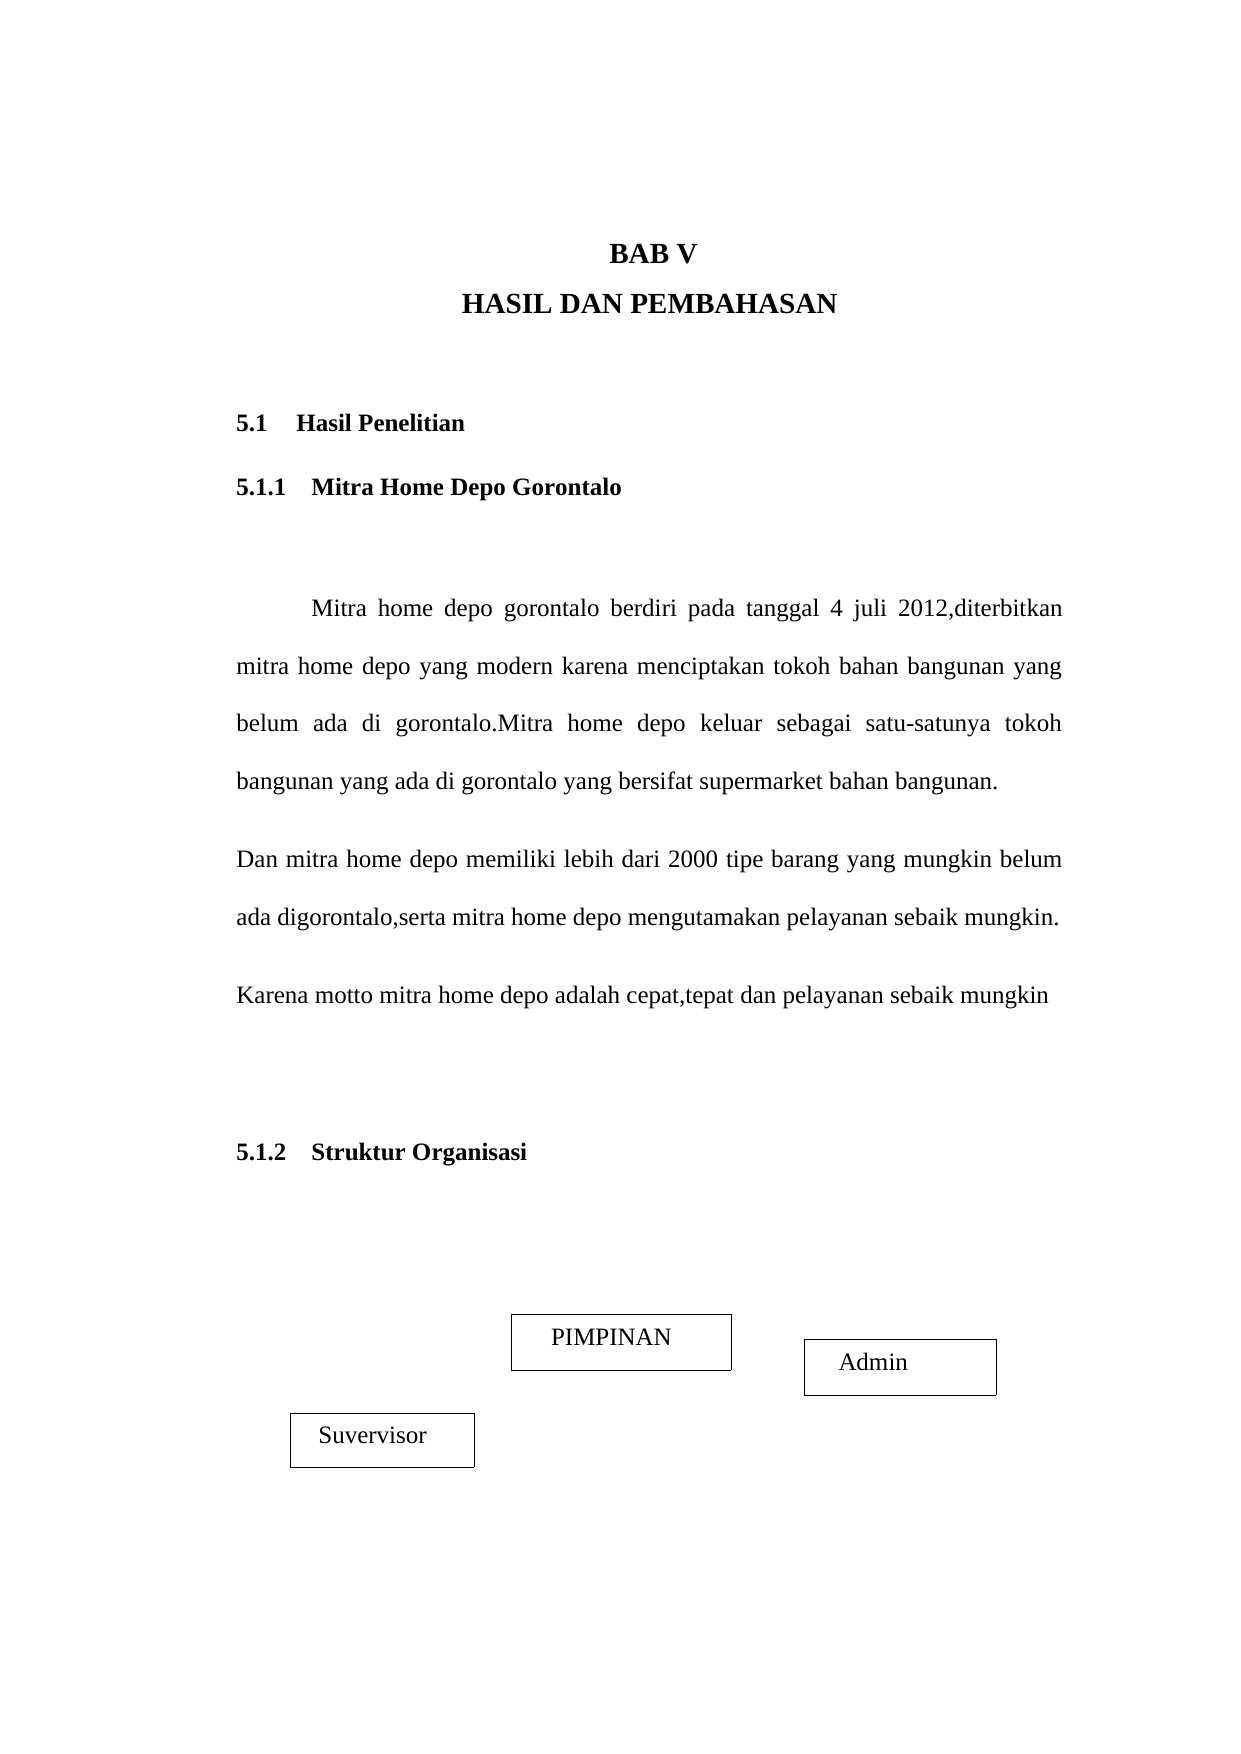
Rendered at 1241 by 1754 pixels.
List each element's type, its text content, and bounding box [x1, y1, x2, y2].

text Mitra home depo gorontalo berdiri pada tanggal 4 juli 2012,diterbitkan mitra home depo yang modern karena menciptakan tokoh bahan bangunan yang belum ada di gorontalo.Mitra home depo keluar sebagai satu-satunya tokoh bangunan yang ada di gorontalo yang bersifat supermarket bahan bangunan. [236, 593, 1063, 795]
text Karena motto mitra home depo adalah cepat,tepat dan pelayanan sebaik mungkin [236, 980, 1063, 1009]
subtitle Mitra Home Depo Gorontalo [236, 472, 1063, 501]
text Dan mitra home depo memiliki lebih dari 2000 tipe barang yang mungkin belum ada digorontalo,serta mitra home depo mengutamakan pelayanan sebaik mungkin. [236, 844, 1063, 931]
text BAB V [236, 236, 1063, 270]
text HASIL DAN PEMBAHASAN [236, 287, 1063, 320]
subtitle Struktur Organisasi [236, 1137, 1063, 1166]
subtitle Hasil Penelitian [236, 408, 1063, 437]
